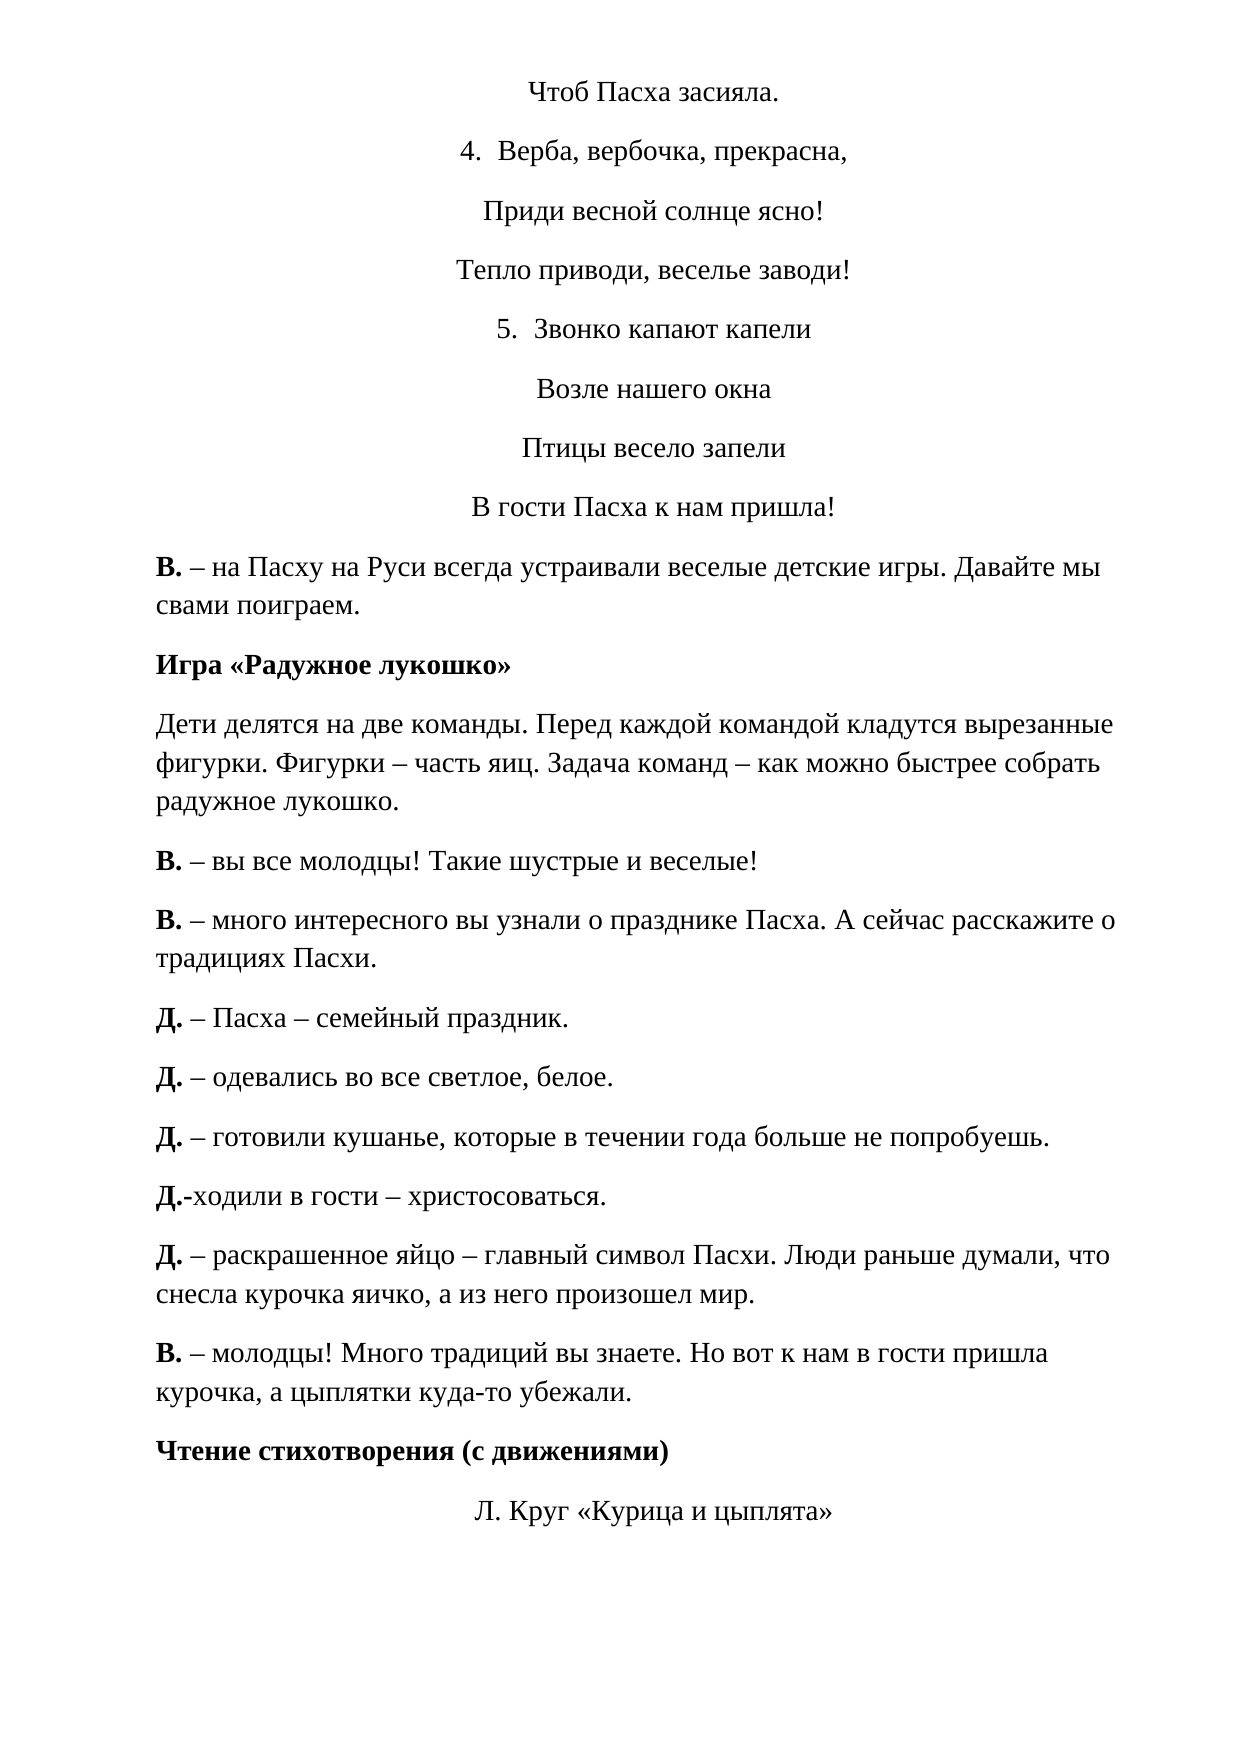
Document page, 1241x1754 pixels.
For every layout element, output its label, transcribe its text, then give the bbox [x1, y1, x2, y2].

text Приди весной солнце ясно! [156, 193, 1152, 226]
text Возле нашего окна [156, 371, 1152, 404]
list Звонко капают капели [156, 311, 1152, 345]
text Чтоб Пасха засияла. [156, 74, 1152, 107]
text Д. – Пасха – семейный праздник. [156, 1000, 1152, 1033]
list Верба, вербочка, прекрасна, [156, 133, 1152, 167]
text Д.-ходили в гости – христосоваться. [156, 1178, 1152, 1212]
text Д. – раскрашенное яйцо – главный символ Пасхи. Люди раньше думали, что снесла курочка яичко, а из него произошел мир. [156, 1237, 1152, 1309]
text В. – на Пасху на Руси всегда устраивали веселые детские игры. Давайте мы свами поиграем. [156, 549, 1152, 621]
text Д. – готовили кушанье, которые в течении года больше не попробуешь. [156, 1119, 1152, 1152]
text В. – много интересного вы узнали о празднике Пасха. А сейчас расскажите о традициях Пасхи. [156, 902, 1152, 974]
text Чтение стихотворения (с движениями) [156, 1433, 1152, 1467]
text Л. Круг «Курица и цыплята» [156, 1493, 1152, 1526]
text В гости Пасха к нам пришла! [156, 489, 1152, 523]
text Тепло приводи, веселье заводи! [156, 252, 1152, 286]
text Д. – одевались во все светлое, белое. [156, 1059, 1152, 1093]
text Птицы весело запели [156, 430, 1152, 464]
text Игра «Радужное лукошко» [156, 647, 1152, 680]
text Дети делятся на две команды. Перед каждой командой кладутся вырезанные фигурки. Фигурки – часть яиц. Задача команд – как можно быстрее собрать радужное лукошко. [156, 706, 1152, 817]
text В. – вы все молодцы! Такие шустрые и веселые! [156, 843, 1152, 876]
text В. – молодцы! Много традиций вы знаете. Но вот к нам в гости пришла курочка, а цыплятки куда-то убежали. [156, 1335, 1152, 1407]
